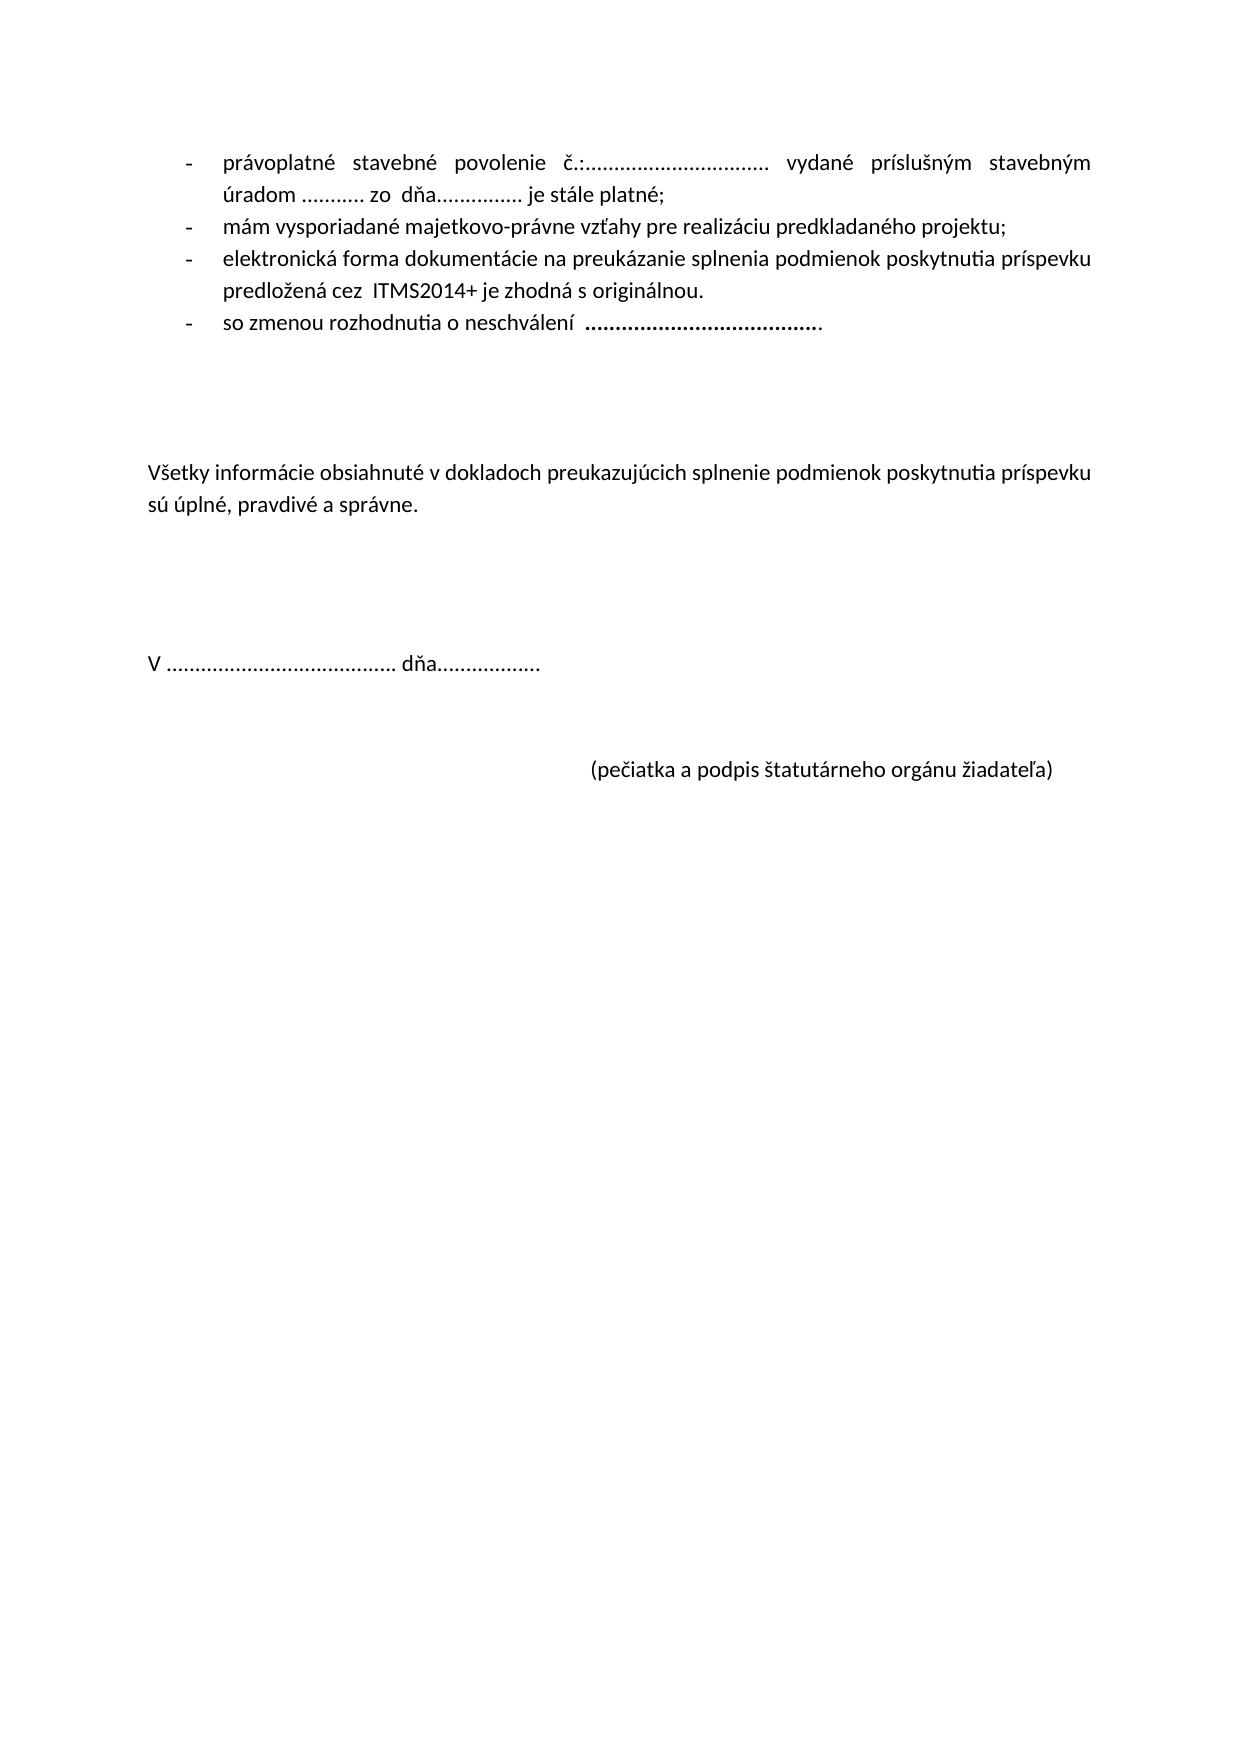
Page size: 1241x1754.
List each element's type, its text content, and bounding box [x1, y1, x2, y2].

list so zmenou rozhodnutia o neschválení ....................................... [185, 308, 1093, 337]
text V ........................................ dňa.................. [148, 649, 1093, 677]
list právoplatné stavebné povolenie č.:................................ vydané príslušným stavebným úradom ........... zo dňa............... je stále platné; [185, 148, 1093, 208]
list mám vysporiadané majetkovo-právne vzťahy pre realizáciu predkladaného projektu; [185, 212, 1093, 240]
list elektronická forma dokumentácie na preukázanie splnenia podmienok poskytnutia príspevku predložená cez ITMS2014+ je zhodná s originálnou. [185, 244, 1093, 304]
text (pečiatka a podpis štatutárneho orgánu žiadateľa) [516, 755, 1093, 783]
text Všetky informácie obsiahnuté v dokladoch preukazujúcich splnenie podmienok poskytnutia príspevku sú úplné, pravdivé a správne. [148, 458, 1093, 518]
